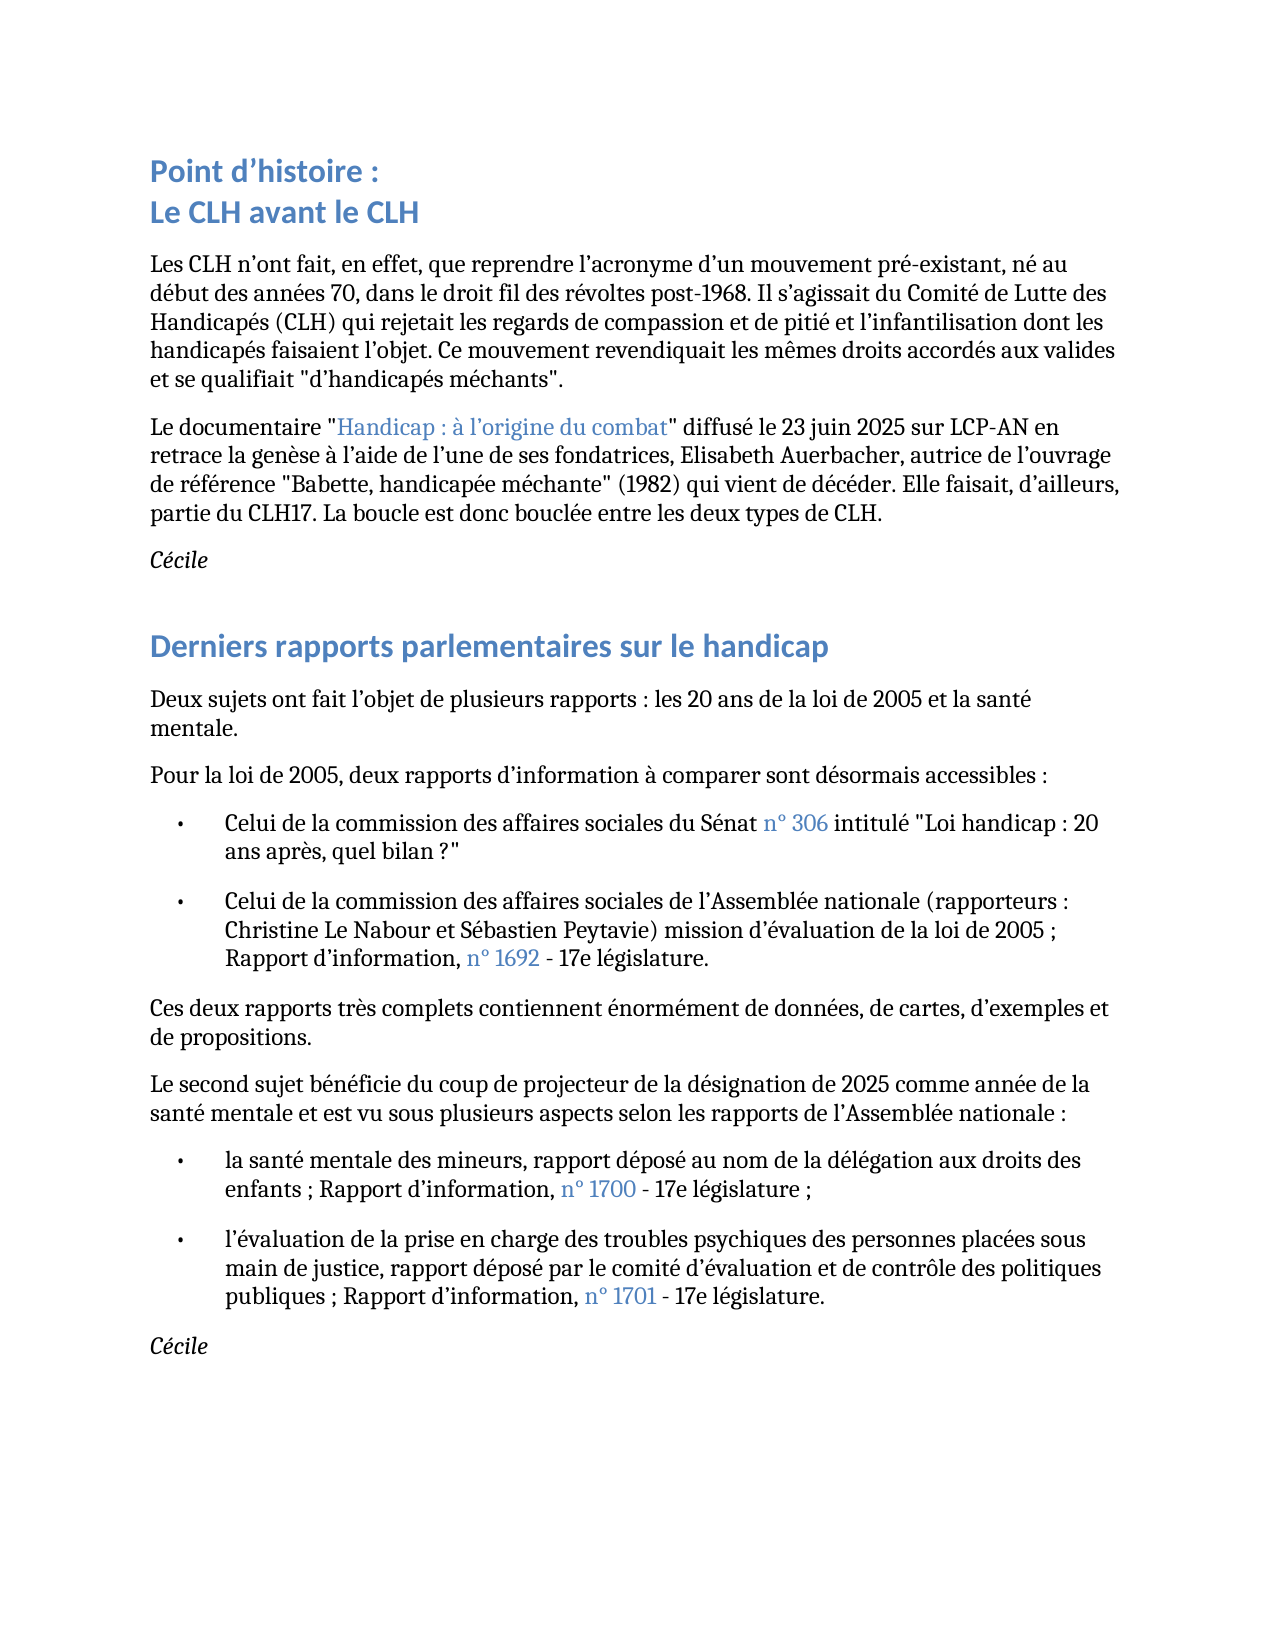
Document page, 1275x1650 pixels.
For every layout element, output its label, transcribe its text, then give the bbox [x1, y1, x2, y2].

list la santé mentale des mineurs, rapport déposé au nom de la délégation aux droits des enfants ; Rapport d’information, n° 1700 - 17e législature ; [175, 1146, 1125, 1204]
text Cécile [150, 1332, 1125, 1361]
subtitle Derniers rapports parlementaires sur le handicap [150, 625, 1125, 666]
text Cécile [150, 546, 1125, 575]
text Le second sujet bénéficie du coup de projecteur de la désignation de 2025 comme année de la santé mentale et est vu sous plusieurs aspects selon les rapports de l’Assemblée nationale : [150, 1070, 1125, 1128]
list l’évaluation de la prise en charge des troubles psychiques des personnes placées sous main de justice, rapport déposé par le comité d’évaluation et de contrôle des politiques publiques ; Rapport d’information, n° 1701 - 17e législature. [175, 1225, 1125, 1311]
text Ces deux rapports très complets contiennent énormément de données, de cartes, d’exemples et de propositions. [150, 994, 1125, 1051]
text Le documentaire "Handicap : à l’origine du combat" diffusé le 23 juin 2025 sur LCP-AN en retrace la genèse à l’aide de l’une de ses fondatrices, Elisabeth Auerbacher, autrice de l’ouvrage de référence "Babette, handicapée méchante" (1982) qui vient de décéder. Elle faisait, d’ailleurs, partie du CLH17. La boucle est donc bouclée entre les deux types de CLH. [150, 413, 1125, 528]
subtitle Point d’histoire : Le CLH avant le CLH [150, 150, 1125, 231]
list Celui de la commission des affaires sociales de l’Assemblée nationale (rapporteurs : Christine Le Nabour et Sébastien Peytavie) mission d’évaluation de la loi de 2005 ; Rapport d’information, n° 1692 - 17e législature. [175, 887, 1125, 973]
text Les CLH n’ont fait, en effet, que reprendre l’acronyme d’un mouvement pré-existant, né au début des années 70, dans le droit fil des révoltes post-1968. Il s’agissait du Comité de Lutte des Handicapés (CLH) qui rejetait les regards de compassion et de pitié et l’infantilisation dont les handicapés faisaient l’objet. Ce mouvement revendiquait les mêmes droits accordés aux valides et se qualifiait "d’handicapés méchants". [150, 250, 1125, 394]
text Pour la loi de 2005, deux rapports d’information à comparer sont désormais accessibles : [150, 761, 1125, 790]
list Celui de la commission des affaires sociales du Sénat n° 306 intitulé "Loi handicap : 20 ans après, quel bilan ?" [175, 808, 1125, 866]
text Deux sujets ont fait l’objet de plusieurs rapports : les 20 ans de la loi de 2005 et la santé mentale. [150, 685, 1125, 742]
